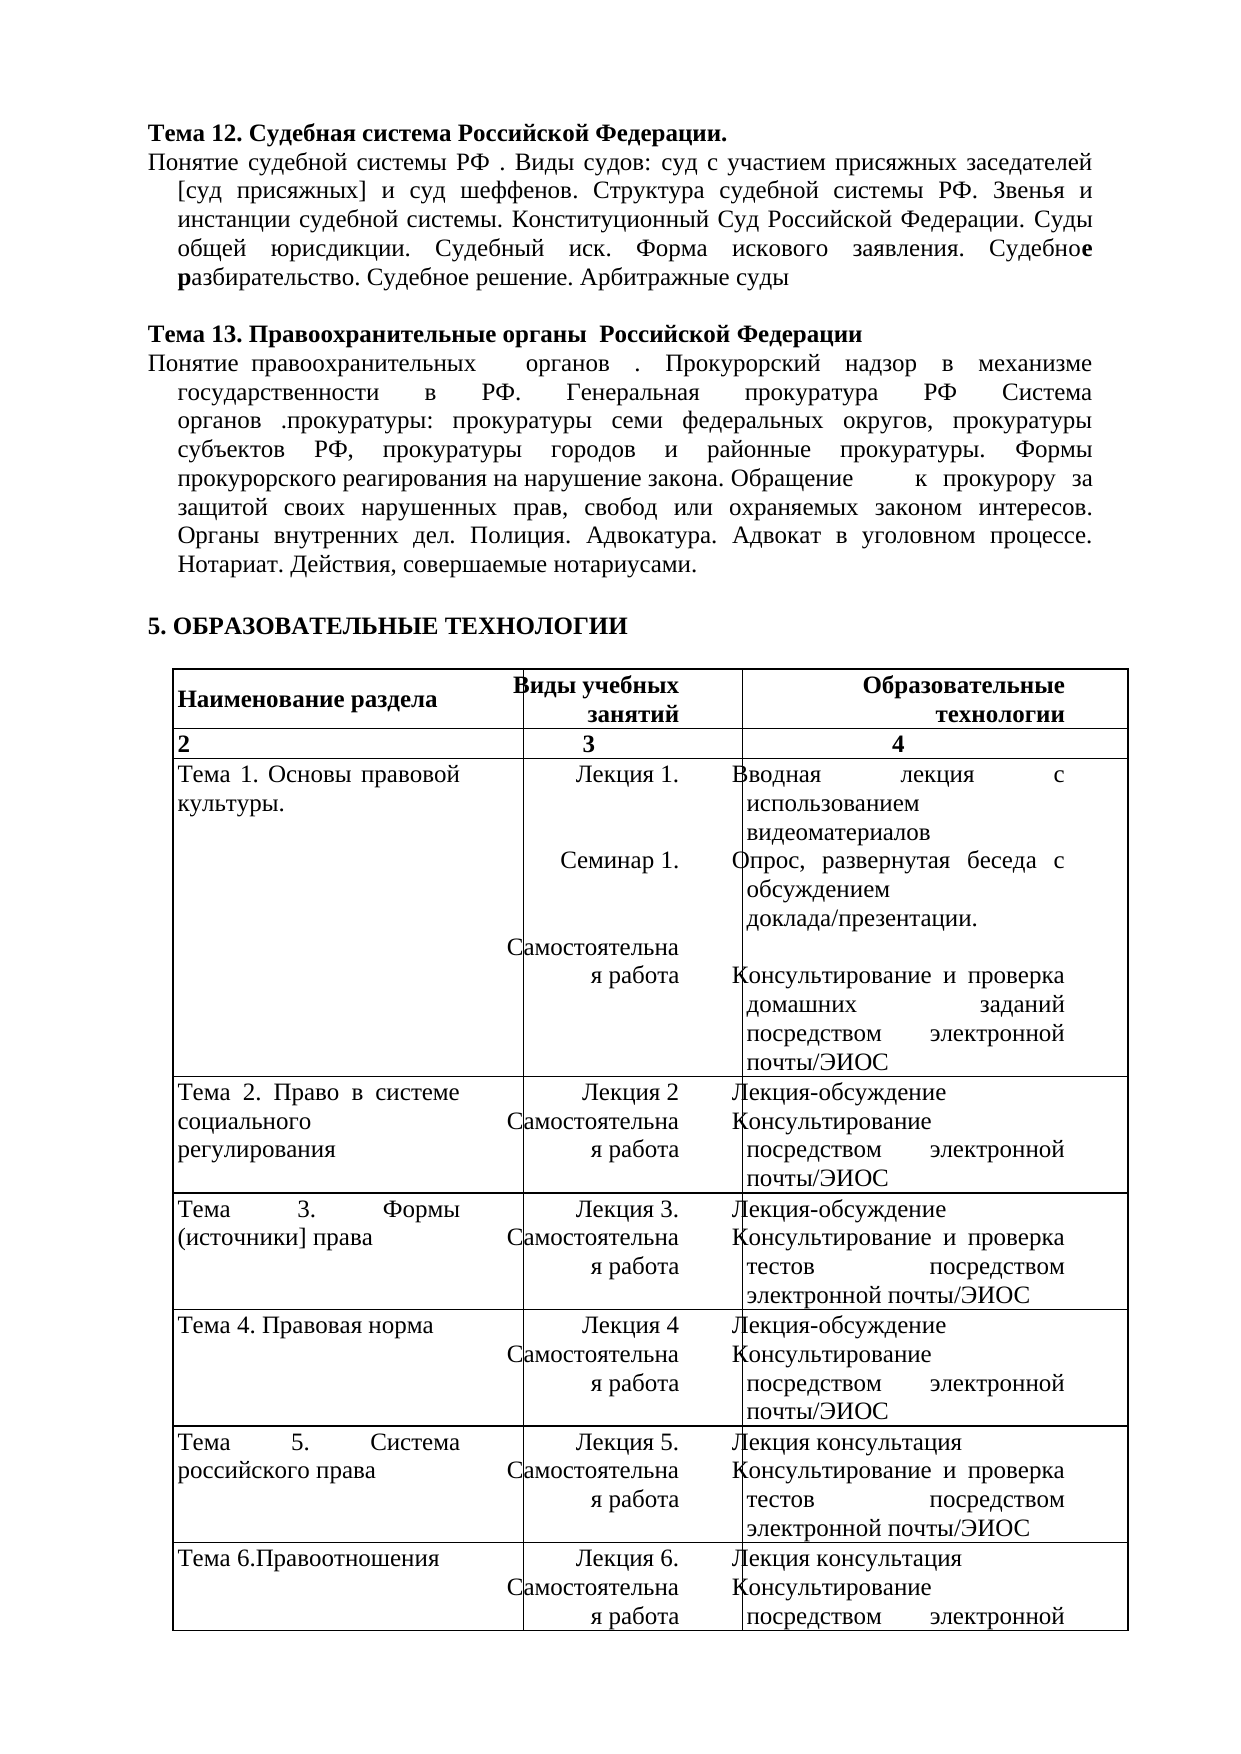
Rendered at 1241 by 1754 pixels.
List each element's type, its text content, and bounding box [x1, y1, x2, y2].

table_cell 3 [524, 729, 742, 758]
table_cell Лекция 4 Самостоятельная работа [524, 1310, 742, 1425]
table_cell Лекция-обсуждение Консультирование и проверка тестов посредством электронной почты/ЭИОС [743, 1194, 1127, 1309]
table_cell Лекция 5. Самостоятельная работа [524, 1427, 742, 1542]
table_cell Тема 4. Правовая норма [174, 1310, 523, 1425]
table_cell 4 [743, 729, 1127, 758]
table_header Наименование раздела [174, 670, 523, 727]
table_cell Лекция-обсуждение Консультирование посредством электронной почты/ЭИОС [743, 1077, 1127, 1192]
table_header Образовательные технологии [743, 670, 1127, 727]
table_cell Лекция 3. Самостоятельная работа [524, 1194, 742, 1309]
table_cell Тема 3. Формы (источники] права [174, 1194, 523, 1309]
text Тема 12. Судебная система Российской Федерации. [148, 118, 1093, 147]
table_header Виды учебных занятий [524, 670, 742, 727]
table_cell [524, 1543, 742, 1629]
table_cell Тема 5. Система российского права [174, 1427, 523, 1542]
text Понятие судебной системы РФ . Виды судов: суд с участием присяжных заседателей [суд присяжных] и суд шеффенов. Структура судебной системы РФ. Звенья и инстанции судебной системы. Конституционный Суд Российской Федерации. Суды общей юрисдикции. Судебный иск. Форма искового заявления. Судебное разбирательство. Судебное решение. Арбитражные суды [148, 147, 1093, 291]
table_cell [174, 1543, 523, 1629]
subtitle 5. ОБРАЗОВАТЕЛЬНЫЕ ТЕХНОЛОГИИ [148, 611, 1093, 639]
table_cell Лекция 1. Семинар 1. Самостоятельная работа [524, 759, 742, 1076]
table_cell Вводная лекция с использованием видеоматериалов Опрос, развернутая беседа с обсуждением доклада/презентации. Консультирование и проверка домашних заданий посредством электронной почты/ЭИОС [743, 759, 1127, 1076]
table_cell Тема 2. Право в системе социального регулирования [174, 1077, 523, 1192]
text Тема 13. Правоохранительные органы Российской Федерации [148, 319, 1093, 348]
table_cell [743, 1543, 1127, 1629]
table_cell Лекция 2 Самостоятельная работа [524, 1077, 742, 1192]
table_cell Лекция-обсуждение Консультирование посредством электронной почты/ЭИОС [743, 1310, 1127, 1425]
text Понятие правоохранительных органов . Прокурорский надзор в механизме государственности в РФ. Генеральная прокуратура РФ Система органов .прокуратуры: прокуратуры семи федеральных округов, прокуратуры субъектов РФ, прокуратуры городов и районные прокуратуры. Формы прокурорского реагирования на нарушение закона. Обращение к прокурору за защитой своих нарушенных прав, свобод или охраняемых законом интересов. Органы внутренних дел. Полиция. Адвокатура. Адвокат в уголовном процессе. Нотариат. Действия, совершаемые нотариусами. [148, 348, 1093, 578]
table_cell Тема 1. Основы правовой культуры. [174, 759, 523, 1076]
table_cell 2 [174, 729, 523, 758]
table_cell Лекция консультация Консультирование и проверка тестов посредством электронной почты/ЭИОС [743, 1427, 1127, 1542]
